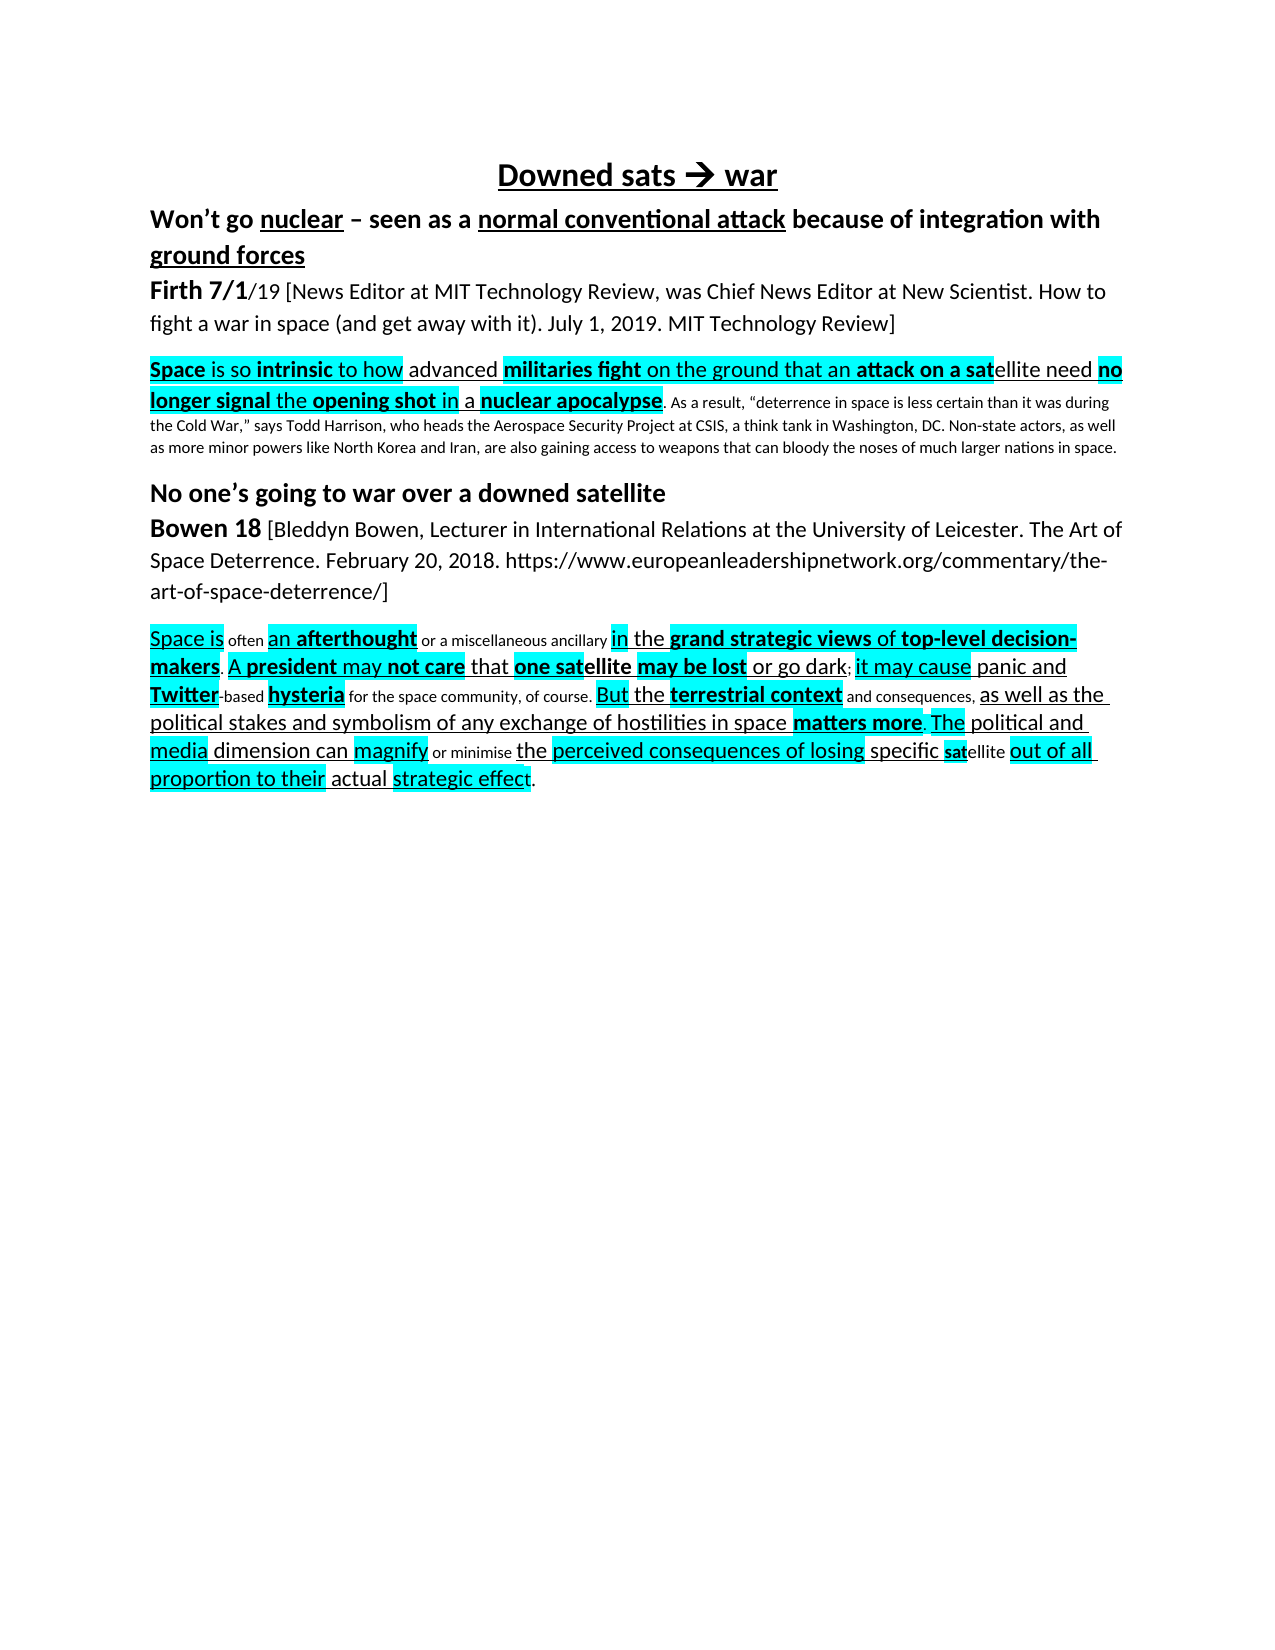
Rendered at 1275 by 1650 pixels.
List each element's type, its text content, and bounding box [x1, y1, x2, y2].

text Space is so intrinsic to how advanced militaries fight on the ground that an attack on a satellite need no longer signal the opening shot in a nuclear apocalypse. As a result, “deterrence in space is less certain than it was during the Cold War,” says Todd Harrison, who heads the Aerospace Security Project at CSIS, a think tank in Washington, DC. Non-state actors, as well as more minor powers like North Korea and Iran, are also gaining access to weapons that can bloody the noses of much larger nations in space. [150, 356, 1125, 458]
text Space is often an afterthought or a miscellaneous ancillary in the grand strategic views of top-level decision-makers. A president may not care that one satellite may be lost or go dark; it may cause panic and Twitter-based hysteria for the space community, of course. But the terrestrial context and consequences, as well as the political stakes and symbolism of any exchange of hostilities in space matters more. The political and media dimension can magnify or minimise the perceived consequences of losing specific satellite out of all proportion to their actual strategic effect. [150, 624, 1125, 792]
text Firth 7/1/19 [News Editor at MIT Technology Review, was Chief News Editor at New Scientist. How to fight a war in space (and get away with it). July 1, 2019. MIT Technology Review] [150, 273, 1125, 337]
text Bowen 18 [Bleddyn Bowen, Lecturer in International Relations at the University of Leicester. The Art of Space Deterrence. February 20, 2018. https://www.europeanleadershipnetwork.org/commentary/the-art-of-space-deterrence/] [150, 511, 1125, 605]
subtitle No one’s going to war over a downed satellite [150, 476, 1125, 509]
subtitle Downed sats war [150, 154, 1125, 195]
subtitle Won’t go nuclear – seen as a normal conventional attack because of integration with ground forces [150, 202, 1125, 271]
